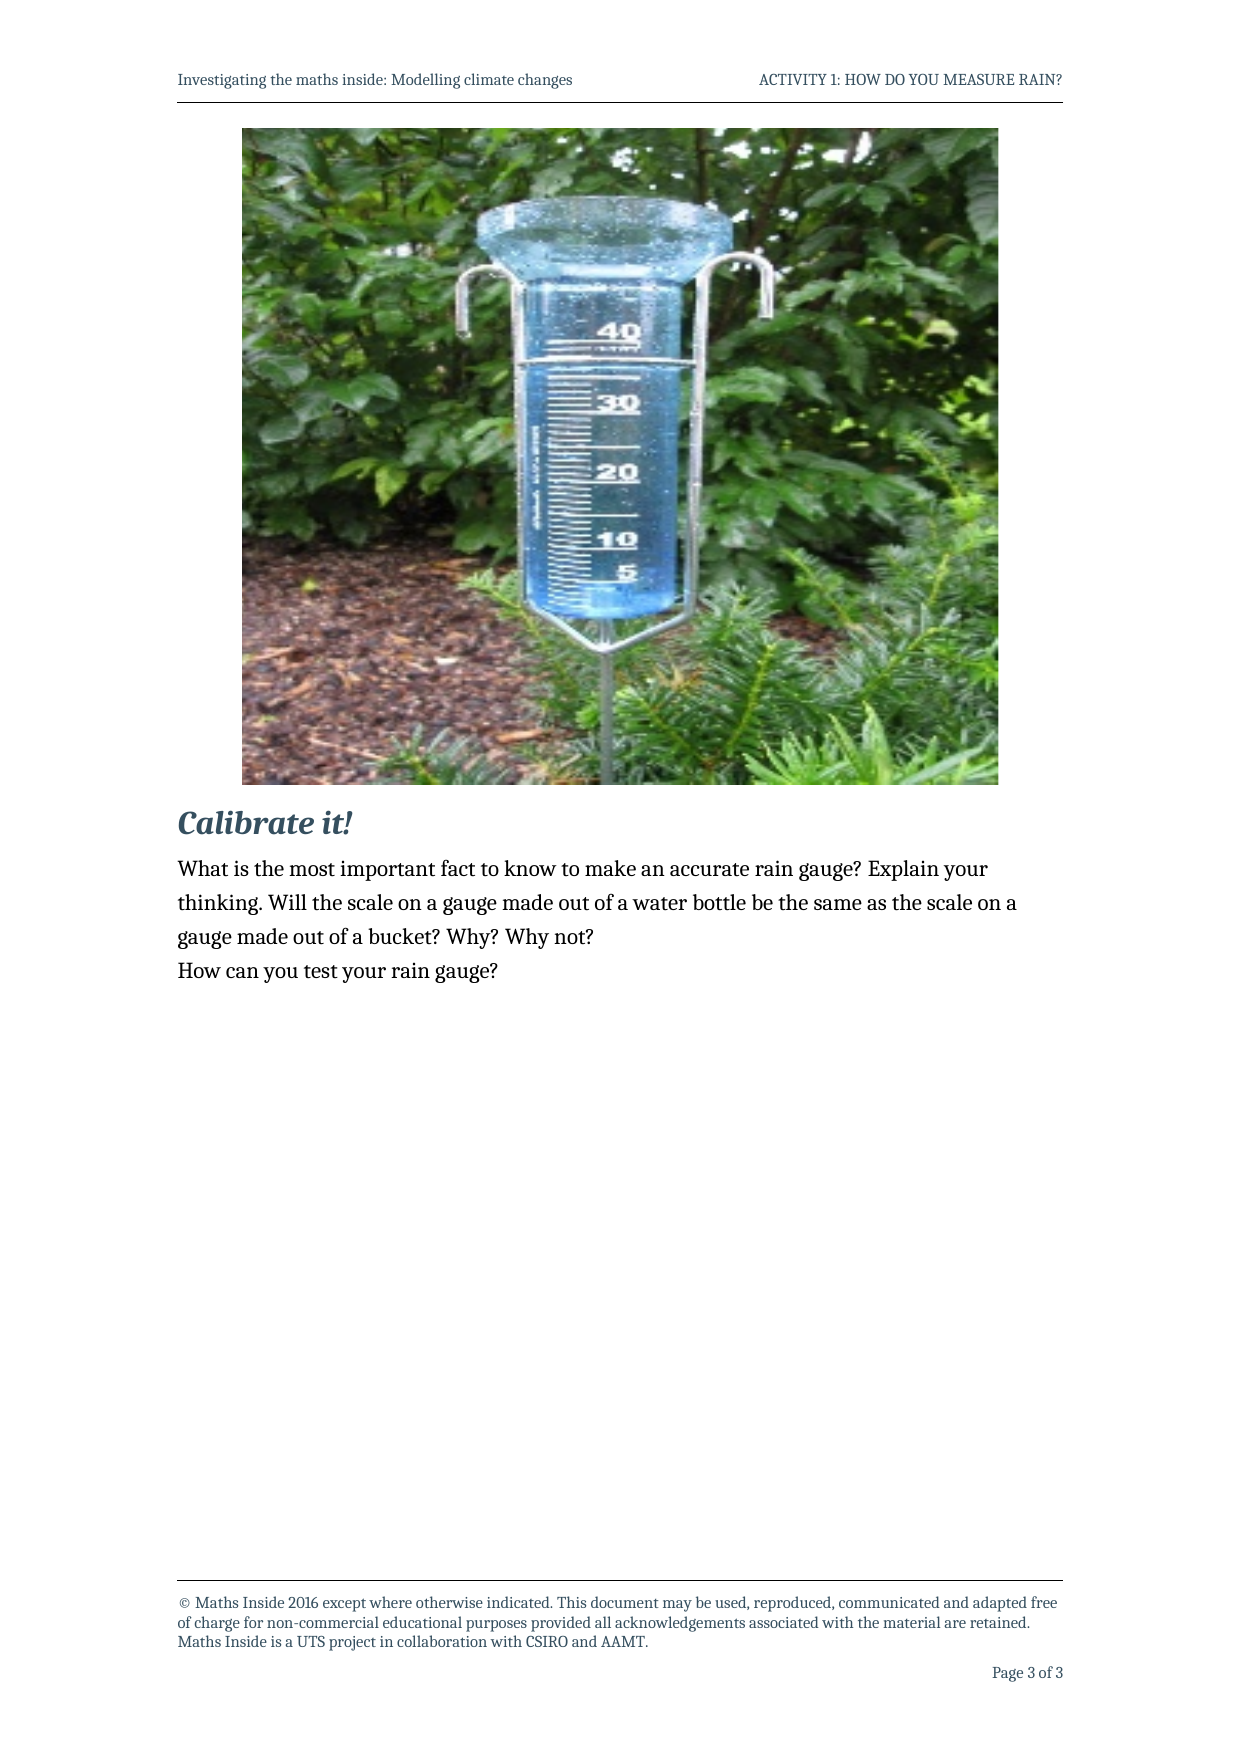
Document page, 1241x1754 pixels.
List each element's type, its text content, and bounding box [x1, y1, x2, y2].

text What is the most important fact to know to make an accurate rain gauge? Explain your thinking. Will the scale on a gauge made out of a water bottle be the same as the scale on a gauge made out of a bucket? Why? Why not? [177, 856, 1063, 950]
text How can you test your rain gauge? [177, 958, 1063, 984]
subtitle Calibrate it! [177, 805, 1063, 843]
picture [242, 128, 999, 785]
